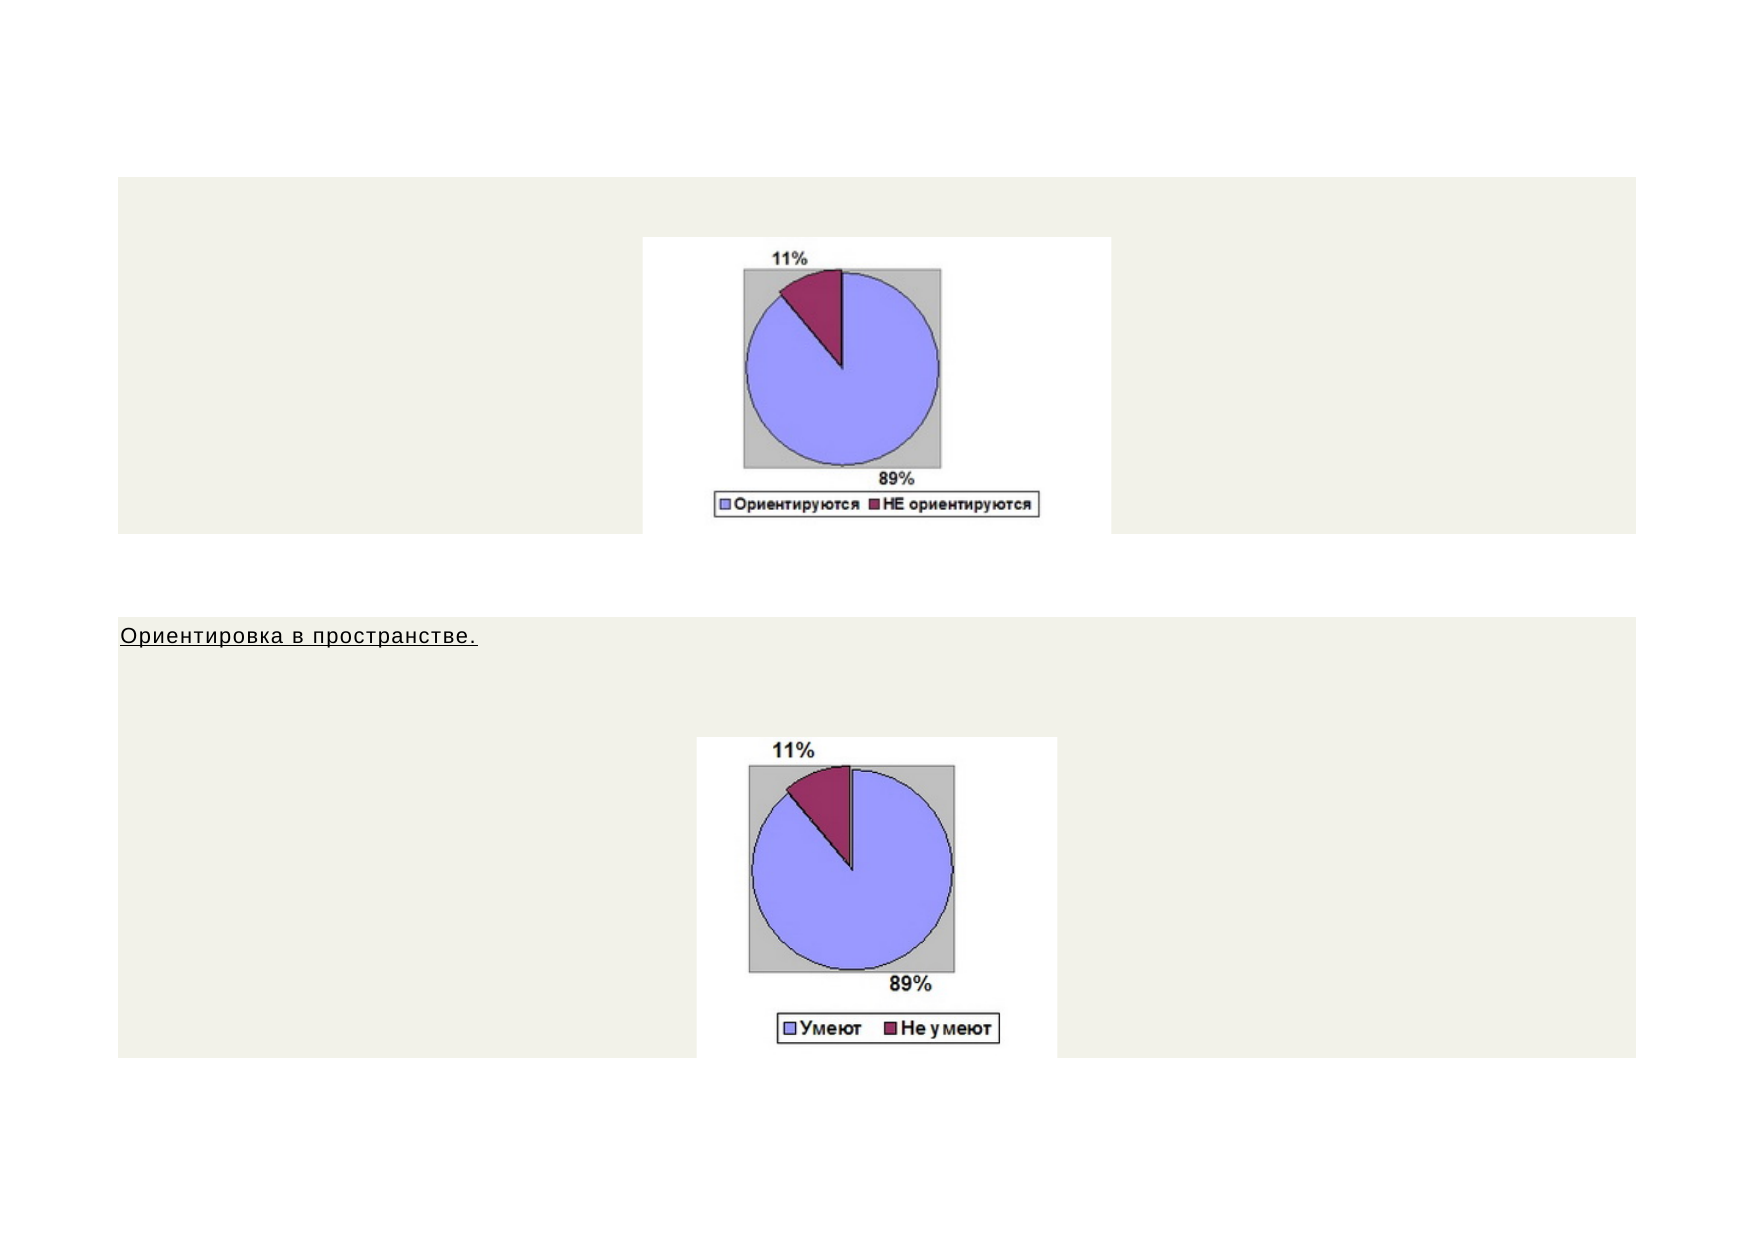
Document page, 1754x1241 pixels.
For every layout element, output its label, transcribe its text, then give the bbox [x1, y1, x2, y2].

picture [696, 737, 1058, 1058]
text Ориентировка в пространстве. [118, 617, 1636, 648]
picture [642, 237, 1112, 535]
